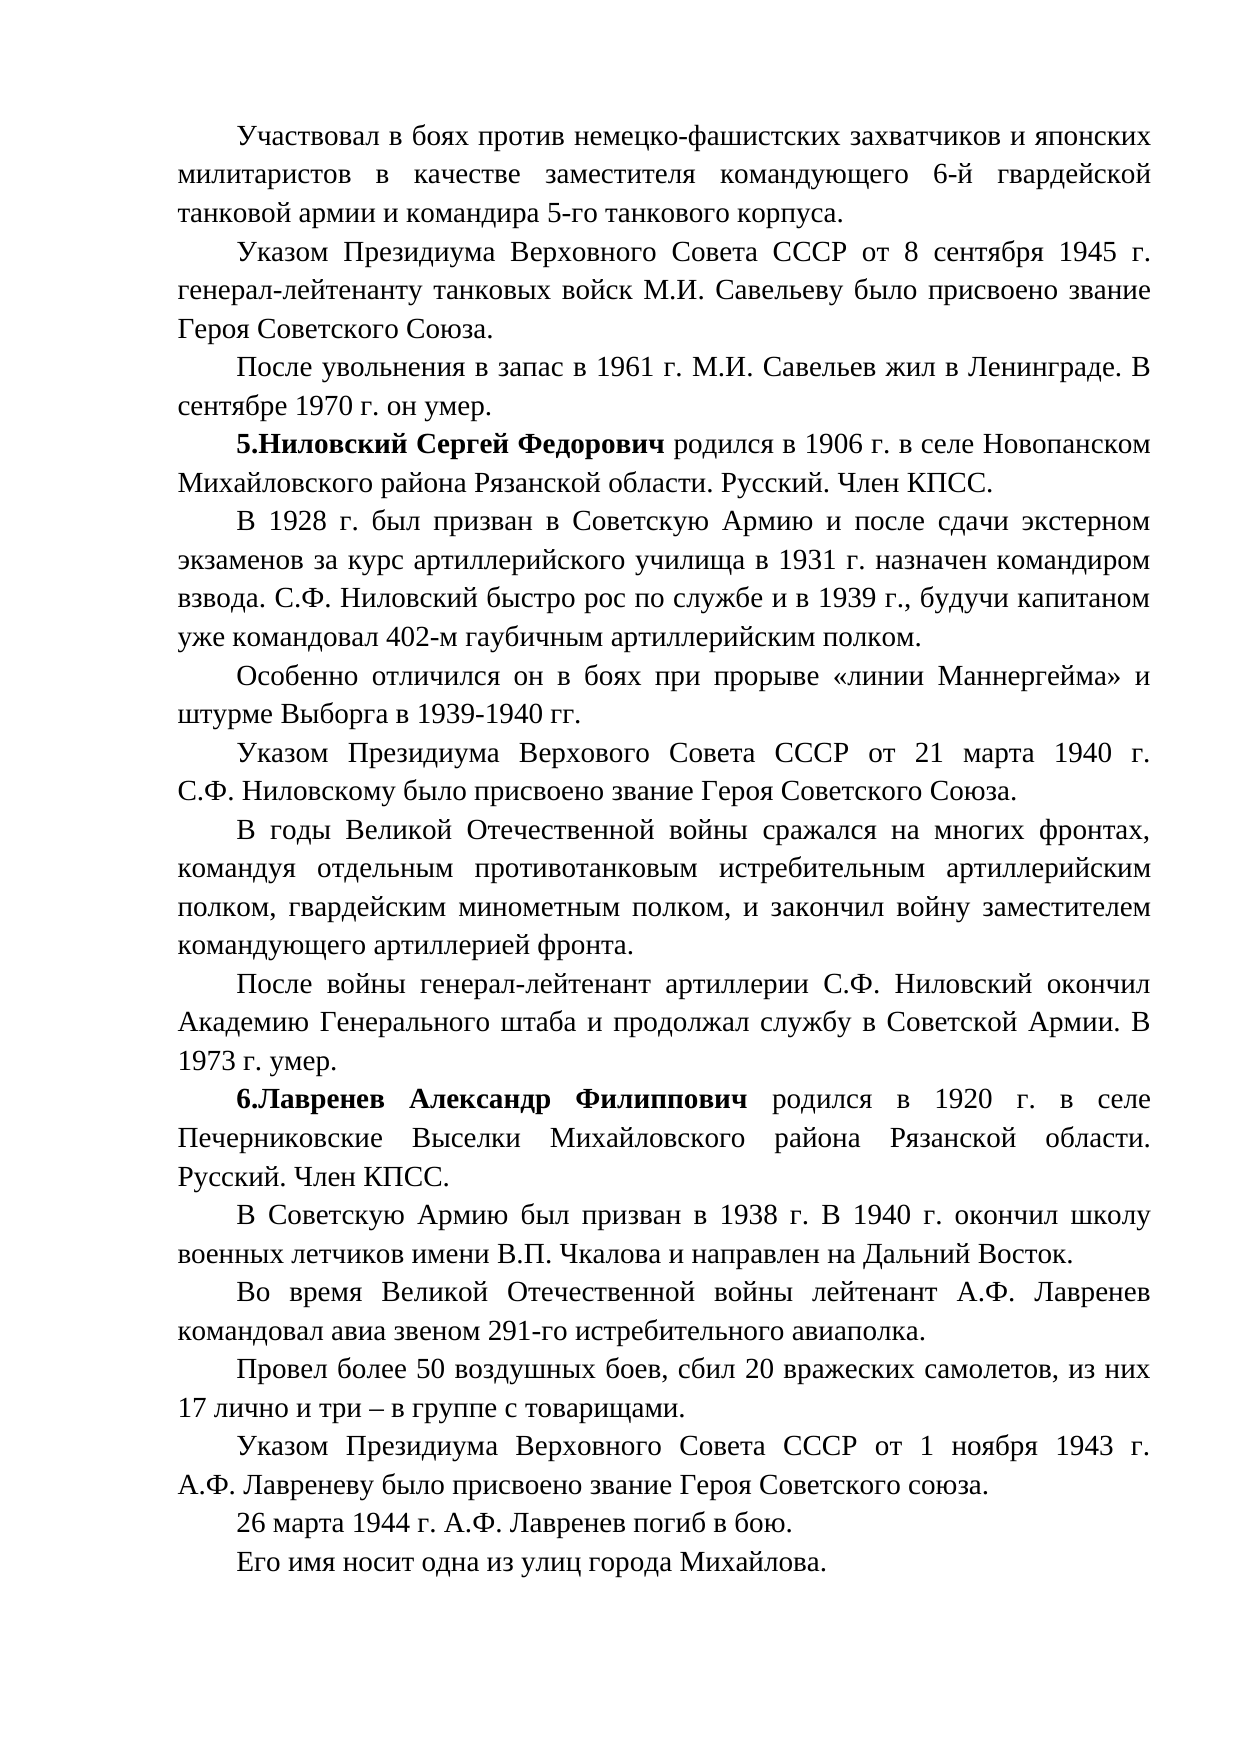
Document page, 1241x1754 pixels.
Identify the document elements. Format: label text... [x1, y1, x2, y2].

text Во время Великой Отечественной войны лейтенант А.Ф. Лавренев командовал авиа звеном 291-го истребительного авиаполка. [177, 1274, 1152, 1346]
text Особенно отличился он в боях при прорыве «линии Маннергейма» и штурме Выборга в 1939-1940 гг. [177, 658, 1152, 730]
text Участвовал в боях против немецко-фашистских захватчиков и японских милитаристов в качестве заместителя командующего 6-й гвардейской танковой армии и командира 5-го танкового корпуса. [177, 118, 1152, 229]
text Провел более 50 воздушных боев, сбил 20 вражеских самолетов, из них 17 лично и три – в группе с товарищами. [177, 1351, 1152, 1423]
text 5.Ниловский Сергей Федорович родился в 1906 г. в селе Новопанском Михайловского района Рязанской области. Русский. Член КПСС. [177, 426, 1152, 498]
text Указом Президиума Верховного Совета СССР от 8 сентября 1945 г. генерал-лейтенанту танковых войск М.И. Савельеву было присвоено звание Героя Советского Союза. [177, 234, 1152, 344]
text В 1928 г. был призван в Советскую Армию и после сдачи экстерном экзаменов за курс артиллерийского училища в 1931 г. назначен командиром взвода. С.Ф. Ниловский быстро рос по службе и в 1939 г., будучи капитаном уже командовал 402-м гаубичным артиллерийским полком. [177, 503, 1152, 653]
text 6.Лавренев Александр Филиппович родился в 1920 г. в селе Печерниковские Выселки Михайловского района Рязанской области. Русский. Член КПСС. [177, 1082, 1152, 1192]
text Указом Президиума Верхового Совета СССР от 21 марта 1940 г. С.Ф. Ниловскому было присвоено звание Героя Советского Союза. [177, 735, 1152, 807]
text После войны генерал-лейтенант артиллерии С.Ф. Ниловский окончил Академию Генерального штаба и продолжал службу в Советской Армии. В 1973 г. умер. [177, 966, 1152, 1077]
text После увольнения в запас в 1961 г. М.И. Савельев жил в Ленинграде. В сентябре 1970 г. он умер. [177, 349, 1152, 421]
text Указом Президиума Верховного Совета СССР от 1 ноября 1943 г. А.Ф. Лавреневу было присвоено звание Героя Советского союза. [177, 1428, 1152, 1501]
text 26 марта 1944 г. А.Ф. Лавренев погиб в бою. [177, 1506, 1152, 1539]
text Его имя носит одна из улиц города Михайлова. [177, 1544, 1152, 1578]
text В годы Великой Отечественной войны сражался на многих фронтах, командуя отдельным противотанковым истребительным артиллерийским полком, гвардейским минометным полком, и закончил войну заместителем командующего артиллерией фронта. [177, 812, 1152, 961]
text В Советскую Армию был призван в 1938 г. В 1940 г. окончил школу военных летчиков имени В.П. Чкалова и направлен на Дальний Восток. [177, 1197, 1152, 1269]
